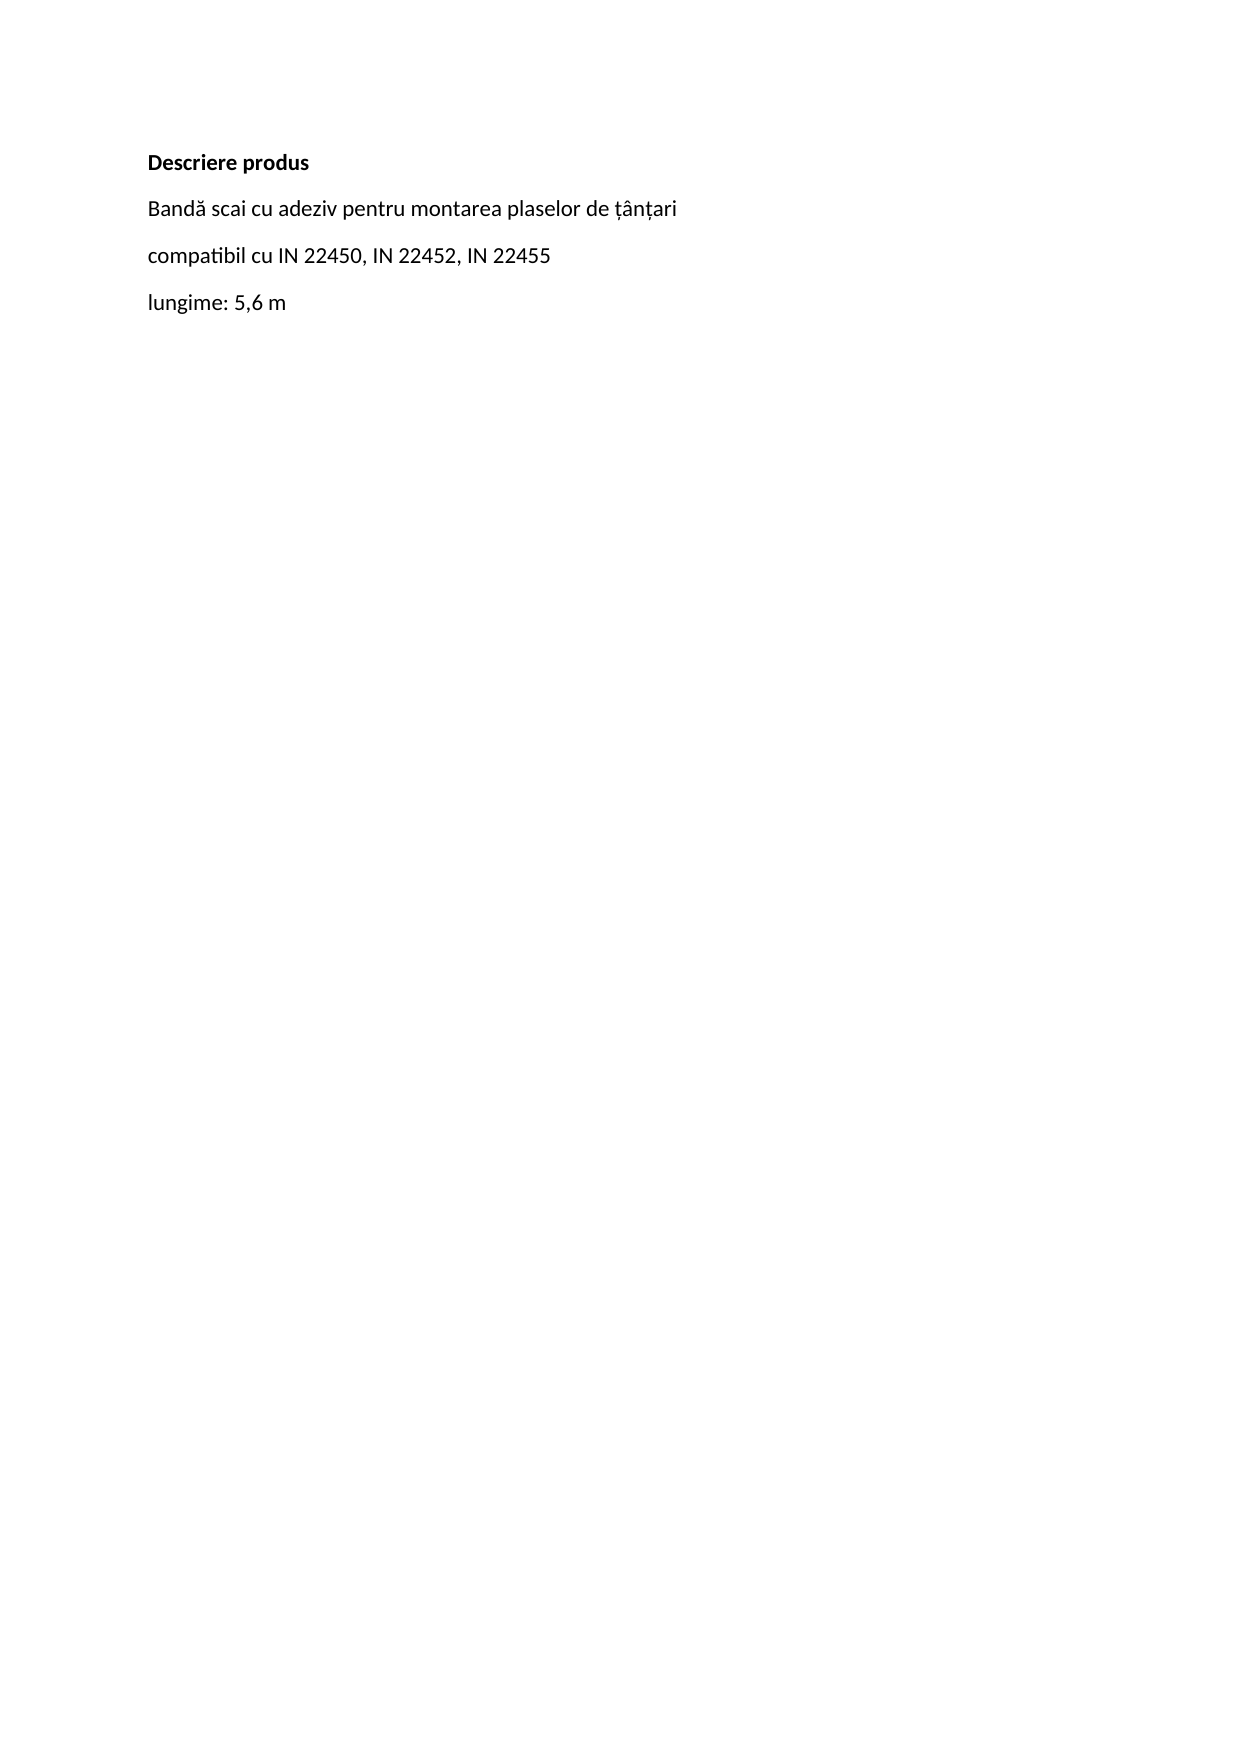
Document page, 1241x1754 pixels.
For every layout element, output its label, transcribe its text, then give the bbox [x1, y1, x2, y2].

text Bandă scai cu adeziv pentru montarea plaselor de țânțari [148, 194, 1093, 222]
text compatibil cu IN 22450, IN 22452, IN 22455 [148, 241, 1093, 269]
text Descriere produs [148, 148, 1093, 176]
text lungime: 5,6 m [148, 288, 1093, 316]
